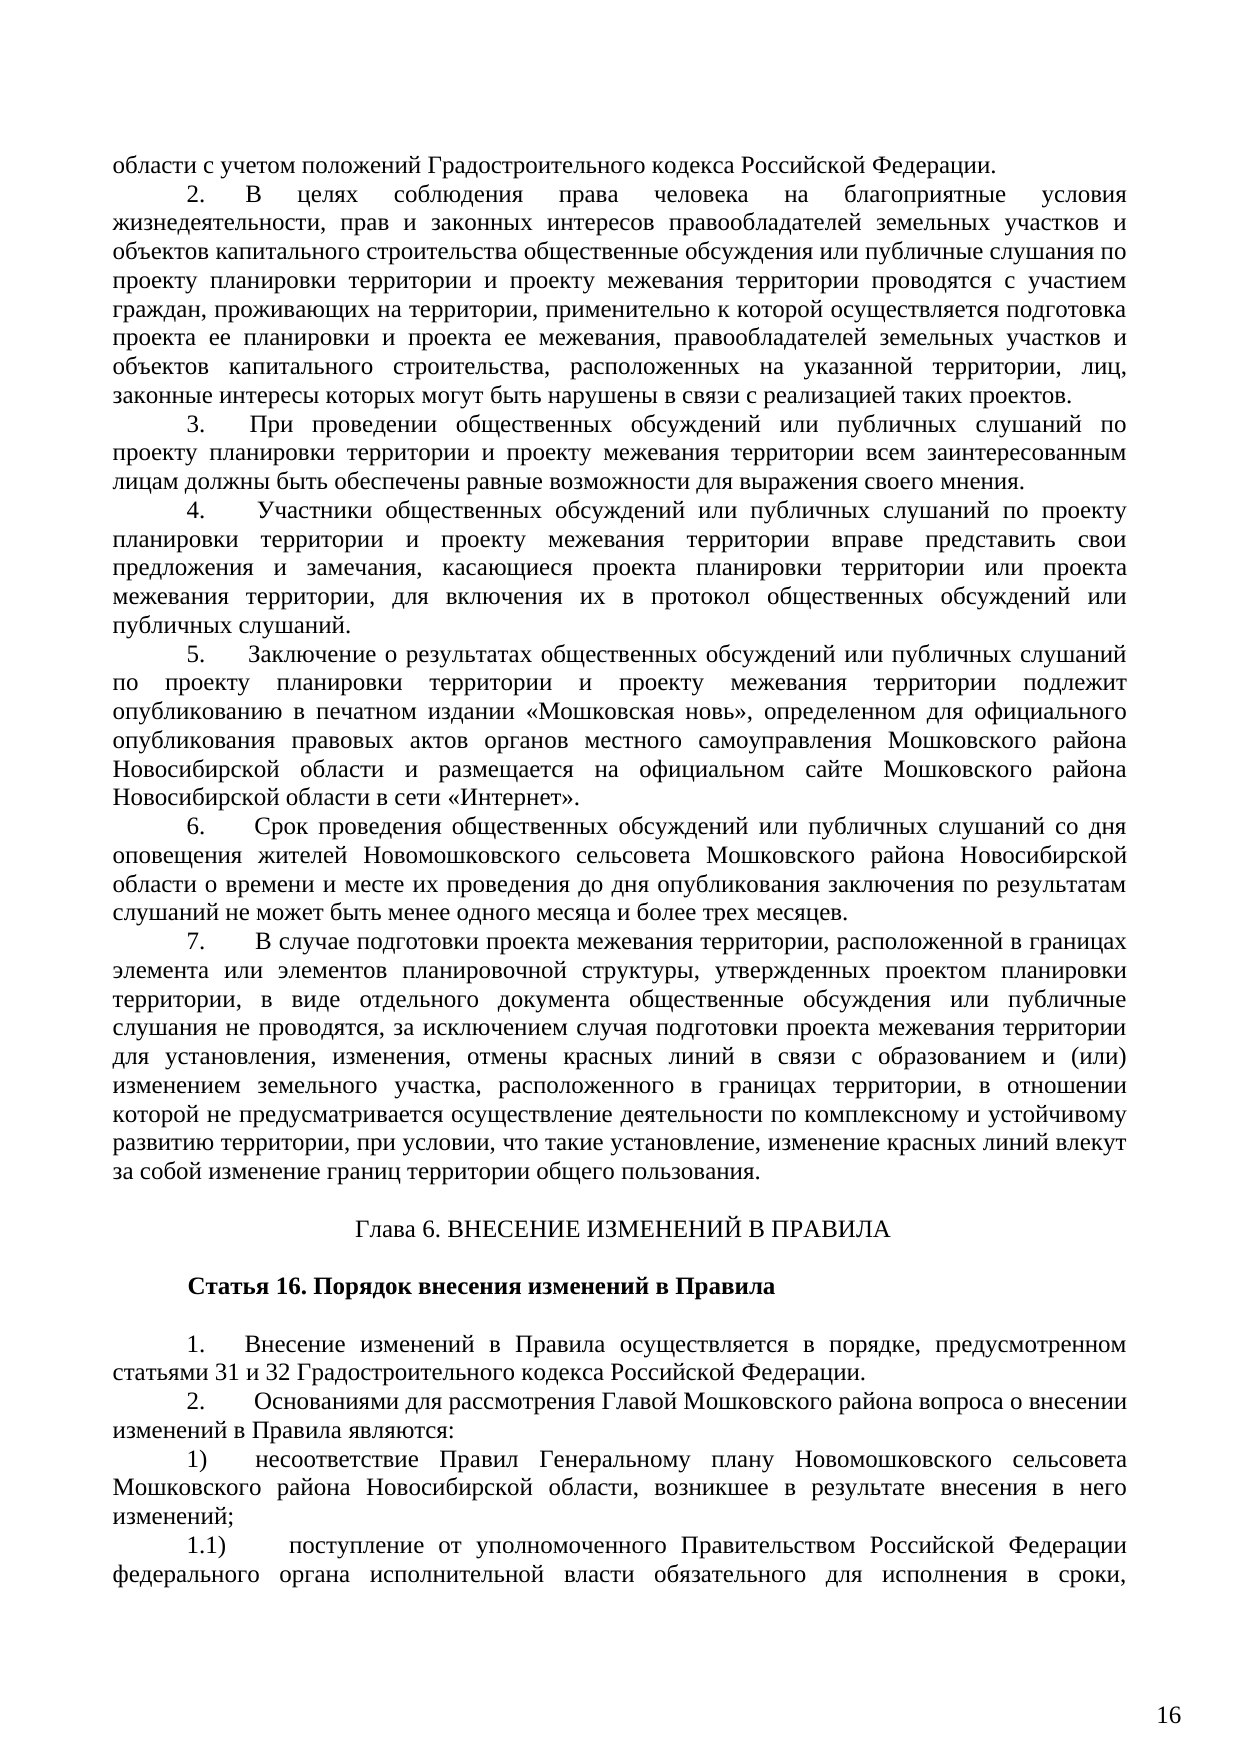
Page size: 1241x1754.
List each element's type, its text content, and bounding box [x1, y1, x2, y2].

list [112, 1530, 1128, 1587]
list Участники общественных обсуждений или публичных слушаний по проекту планировки территории и проекту межевания территории вправе представить свои предложения и замечания, касающиеся проекта планировки территории или проекта межевания территории, для включения их в протокол общественных обсуждений или публичных слушаний. [112, 495, 1128, 639]
list Срок проведения общественных обсуждений или публичных слушаний со дня оповещения жителей Новомошковского сельсовета Мошковского района Новосибирской области о времени и месте их проведения до дня опубликования заключения по результатам слушаний не может быть менее одного месяца и более трех месяцев. [112, 811, 1128, 926]
list несоответствие Правил Генеральному плану Новомошковского сельсовета Мошковского района Новосибирской области, возникшее в результате внесения в него изменений; [112, 1444, 1128, 1530]
list При проведении общественных обсуждений или публичных слушаний по проекту планировки территории и проекту межевания территории всем заинтересованным лицам должны быть обеспечены равные возможности для выражения своего мнения. [112, 409, 1128, 495]
list Заключение о результатах общественных обсуждений или публичных слушаний по проекту планировки территории и проекту межевания территории подлежит опубликованию в печатном издании «Мошковская новь», определенном для официального опубликования правовых актов органов местного самоуправления Мошковского района Новосибирской области и размещается на официальном сайте Мошковского района Новосибирской области в сети «Интернет». [112, 639, 1128, 811]
list Основаниями для рассмотрения Главой Мошковского района вопроса о внесении изменений в Правила являются: [112, 1386, 1128, 1444]
list Внесение изменений в Правила осуществляется в порядке, предусмотренном статьями 31 и 32 Градостроительного кодекса Российской Федерации. [112, 1329, 1128, 1386]
list В целях соблюдения права человека на благоприятные условия жизнедеятельности, прав и законных интересов правообладателей земельных участков и объектов капитального строительства общественные обсуждения или публичные слушания по проекту планировки территории и проекту межевания территории проводятся с участием граждан, проживающих на территории, применительно к которой осуществляется подготовка проекта ее планировки и проекта ее межевания, правообладателей земельных участков и объектов капитального строительства, расположенных на указанной территории, лиц, законные интересы которых могут быть нарушены в связи с реализацией таких проектов. [112, 179, 1128, 409]
list В случае подготовки проекта межевания территории, расположенной в границах элемента или элементов планировочной структуры, утвержденных проектом планировки территории, в виде отдельного документа общественные обсуждения или публичные слушания не проводятся, за исключением случая подготовки проекта межевания территории для установления, изменения, отмены красных линий в связи с образованием и (или) изменением земельного участка, расположенного в границах территории, в отношении которой не предусматривается осуществление деятельности по комплексному и устойчивому развитию территории, при условии, что такие установление, изменение красных линий влекут за собой изменение границ территории общего пользования. [112, 926, 1128, 1185]
text Глава 6. ВНЕСЕНИЕ ИЗМЕНЕНИЙ В ПРАВИЛА [118, 1214, 1128, 1242]
text Статья 16. Порядок внесения изменений в Правила [112, 1271, 1128, 1300]
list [112, 150, 1128, 179]
